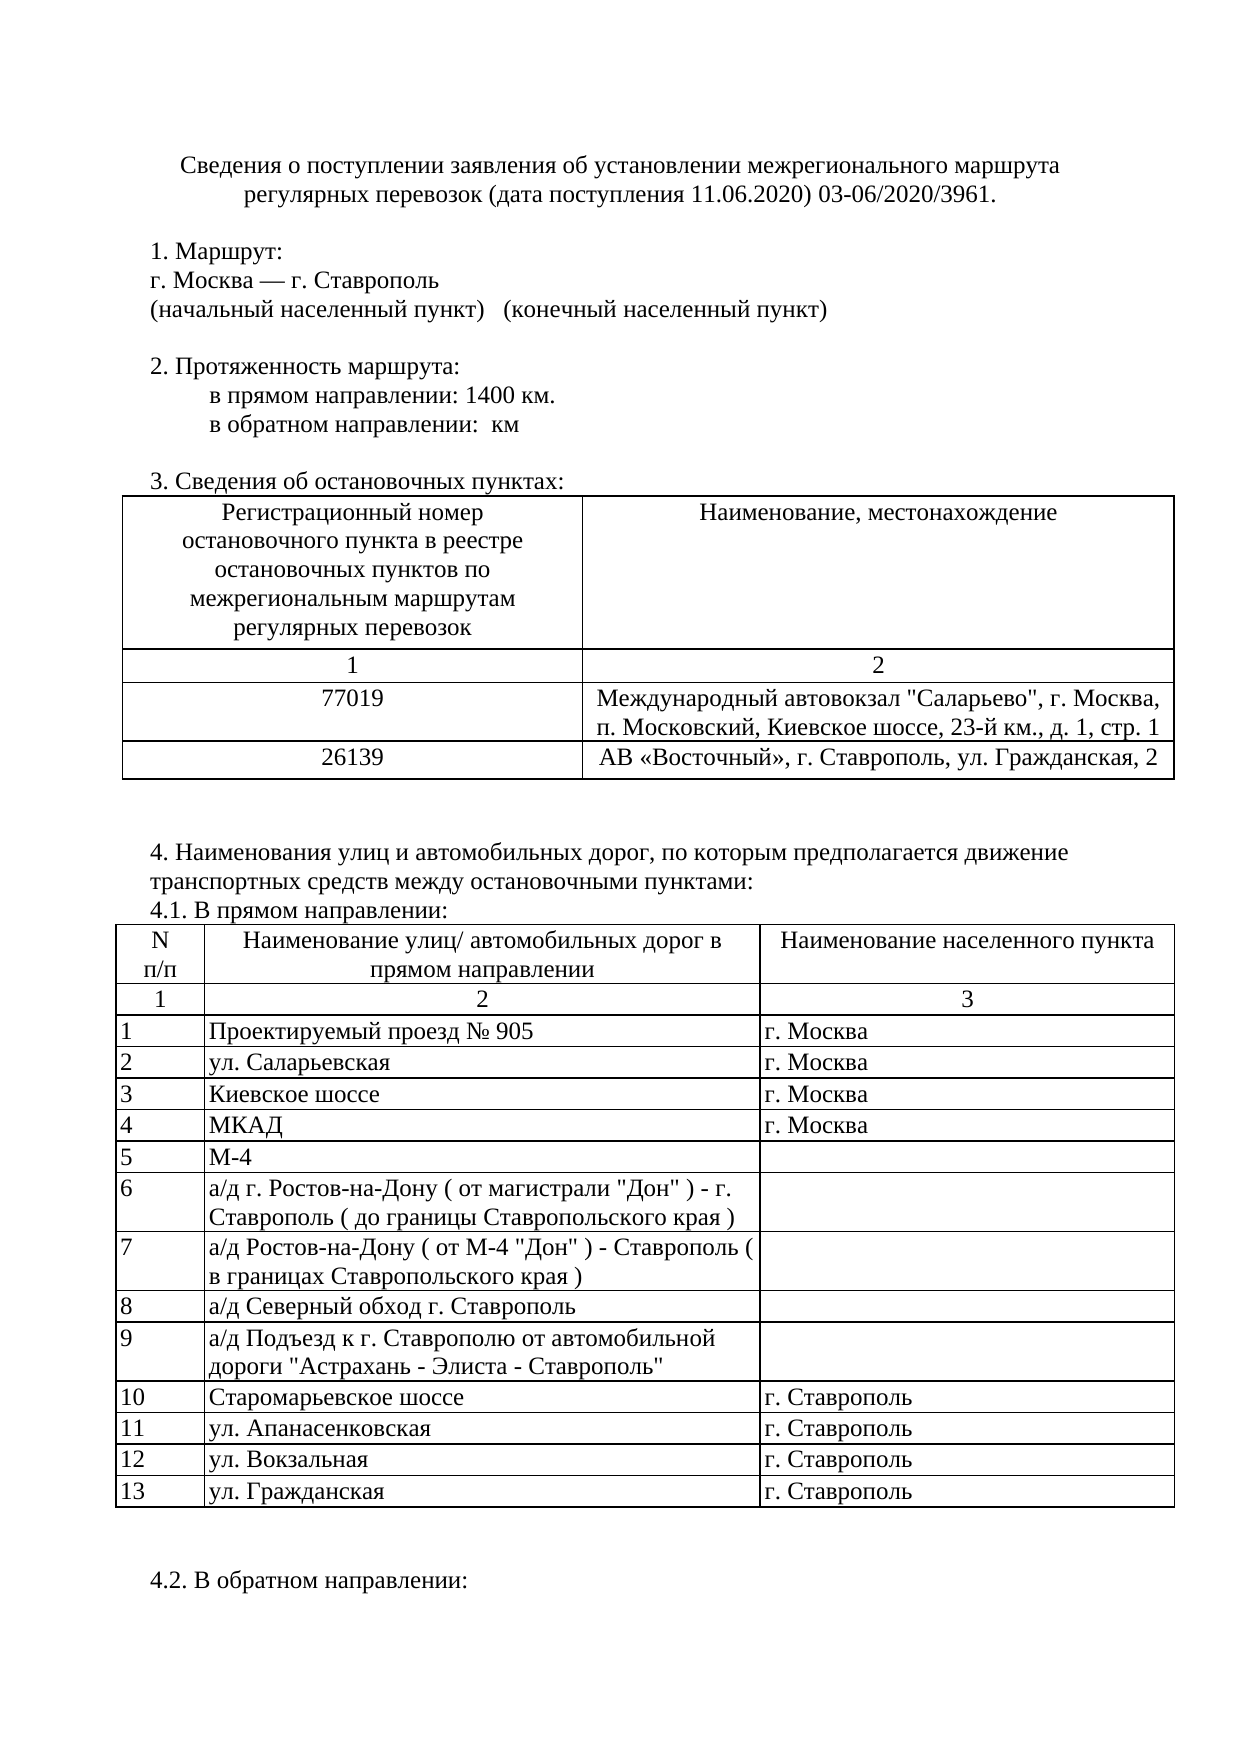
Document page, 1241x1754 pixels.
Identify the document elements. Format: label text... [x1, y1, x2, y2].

table_cell 12 [117, 1445, 204, 1474]
table_cell а/д Северный обход г. Ставрополь [205, 1291, 759, 1321]
table_cell 1 [117, 984, 204, 1014]
table_cell 11 [117, 1413, 204, 1443]
table_cell ул. Вокзальная [205, 1445, 759, 1474]
text 3. Сведения об остановочных пунктах: [150, 466, 1090, 495]
table_cell 9 [117, 1323, 204, 1380]
table_cell 77019 [123, 683, 582, 740]
table_cell г. Москва [761, 1016, 1174, 1046]
table_cell 3 [117, 1079, 204, 1108]
table_cell г. Ставрополь [761, 1476, 1174, 1506]
table_cell 8 [117, 1291, 204, 1321]
text 1. Маршрут: [150, 236, 1090, 265]
table_cell 1 [123, 650, 582, 681]
table_cell г. Ставрополь [761, 1445, 1174, 1474]
table_cell Международный автовокзал "Саларьево", г. Москва, п. Московский, Киевское шоссе, 23-й км., д. 1, стр. 1 [583, 683, 1173, 740]
table_cell 5 [117, 1142, 204, 1171]
table_cell 1 [117, 1016, 204, 1046]
table_cell г. Москва [761, 1110, 1174, 1140]
table_cell а/д Ростов-на-Дону ( от М-4 "Дон" ) - Ставрополь ( в границах Ставропольского края ) [205, 1232, 759, 1289]
table_header N п/п [117, 925, 204, 983]
table_cell МКАД [205, 1110, 759, 1140]
table_cell 7 [117, 1232, 204, 1289]
table_cell ул. Гражданская [205, 1476, 759, 1506]
table_cell 10 [117, 1382, 204, 1412]
table_cell [761, 1232, 1174, 1289]
table_header Наименование улиц/ автомобильных дорог в прямом направлении [205, 925, 759, 983]
table_cell г. Ставрополь [761, 1413, 1174, 1443]
table_header Наименование, местонахождение [583, 497, 1173, 648]
text (начальный населенный пункт) (конечный населенный пункт) [150, 294, 1090, 322]
text в прямом направлении: 1400 км. [150, 380, 1090, 409]
table_cell 26139 [123, 742, 582, 778]
table_cell М-4 [205, 1142, 759, 1171]
text 2. Протяженность маршрута: [150, 351, 1090, 380]
table_cell Киевское шоссе [205, 1079, 759, 1108]
text г. Москва — г. Ставрополь [150, 265, 1090, 294]
table_cell 13 [117, 1476, 204, 1506]
table_cell [761, 1173, 1174, 1231]
text 4.1. В прямом направлении: [150, 895, 1090, 924]
table_cell 4 [117, 1110, 204, 1140]
table_header Регистрационный номер остановочного пункта в реестре остановочных пунктов по межрегиональным маршрутам регулярных перевозок [123, 497, 582, 648]
table_cell АВ «Восточный», г. Ставрополь, ул. Гражданская, 2 [583, 742, 1173, 778]
table_cell ул. Саларьевская [205, 1047, 759, 1077]
table_cell г. Москва [761, 1079, 1174, 1108]
table_cell 6 [117, 1173, 204, 1231]
text 4.2. В обратном направлении: [150, 1565, 1090, 1594]
table_cell [761, 1291, 1174, 1321]
table_cell Старомарьевское шоссе [205, 1382, 759, 1412]
table_cell 3 [761, 984, 1174, 1014]
table_cell 2 [583, 650, 1173, 681]
table_cell [761, 1323, 1174, 1380]
text Сведения о поступлении заявления об установлении межрегионального маршрута регулярных перевозок (дата поступления 11.06.2020) 03-06/2020/3961. [150, 150, 1090, 207]
text 4. Наименования улиц и автомобильных дорог, по которым предполагается движение транспортных средств между остановочными пунктами: [150, 837, 1090, 895]
table_header Наименование населенного пункта [761, 925, 1174, 983]
table_cell 2 [205, 984, 759, 1014]
table_cell г. Ставрополь [761, 1382, 1174, 1412]
table_cell 2 [117, 1047, 204, 1077]
text в обратном направлении: км [150, 409, 1090, 437]
table_cell Проектируемый проезд № 905 [205, 1016, 759, 1046]
table_cell а/д Подъезд к г. Ставрополю от автомобильной дороги "Астрахань - Элиста - Ставрополь" [205, 1323, 759, 1380]
table_cell ул. Апанасенковская [205, 1413, 759, 1443]
table_cell [761, 1142, 1174, 1171]
table_cell а/д г. Ростов-на-Дону ( от магистрали "Дон" ) - г. Ставрополь ( до границы Ставропольского края ) [205, 1173, 759, 1231]
table_cell г. Москва [761, 1047, 1174, 1077]
